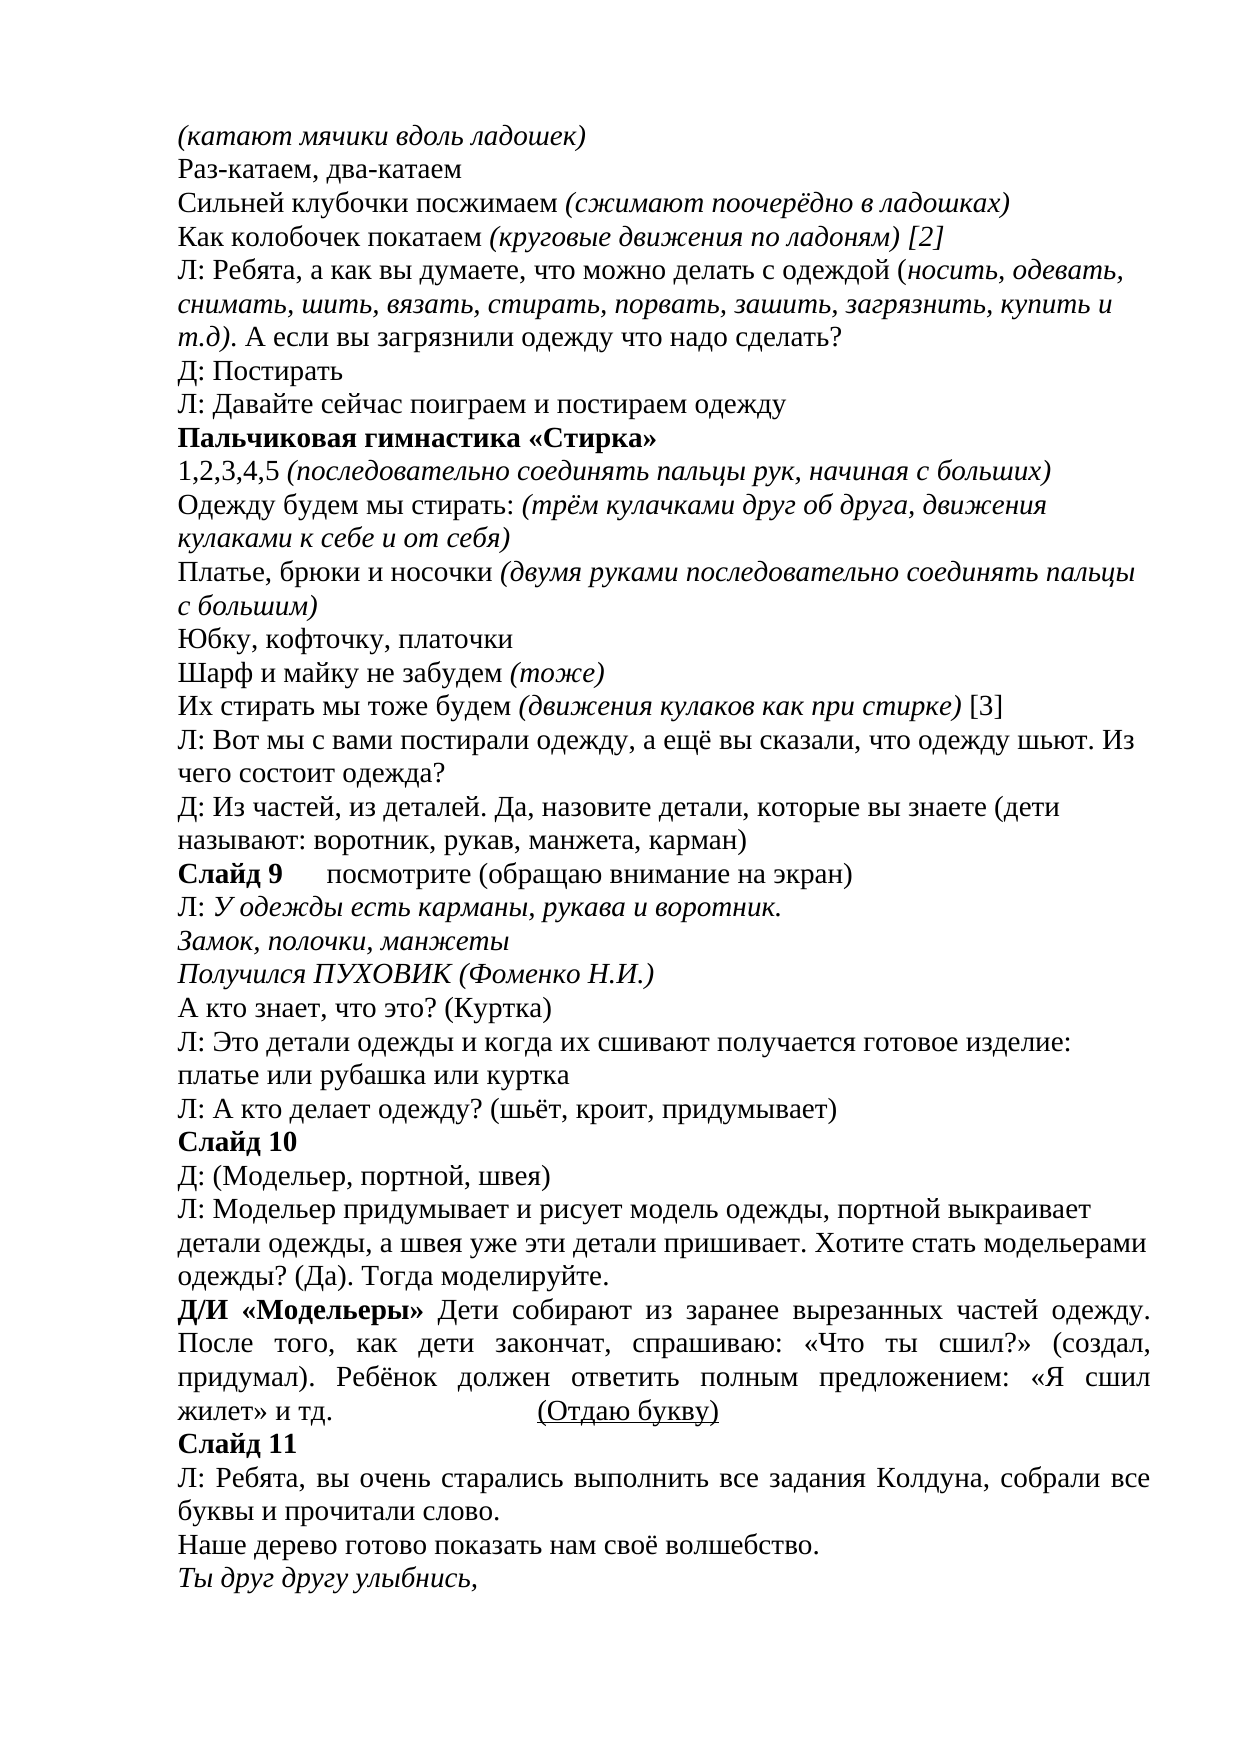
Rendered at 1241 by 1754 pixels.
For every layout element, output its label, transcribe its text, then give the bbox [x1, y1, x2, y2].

text Раз-катаем, два-катаем [177, 152, 1152, 185]
text Д/И «Модельеры» Дети собирают из заранее вырезанных частей одежду. После того, как дети закончат, спрашиваю: «Что ты сшил?» (создал, придумал). Ребёнок должен ответить полным предложением: «Я сшил жилет» и тд. (Отдаю букву) [177, 1292, 1152, 1426]
text Л: Ребята, вы очень старались выполнить все задания Колдуна, собрали все буквы и прочитали слово. [177, 1460, 1152, 1527]
text Замок, полочки, манжеты [177, 923, 1152, 957]
text Л: У одежды есть карманы, рукава и воротник. [177, 889, 1152, 923]
text Л: Вот мы с вами постирали одежду, а ещё вы сказали, что одежду шьют. Из чего состоит одежда? [177, 722, 1152, 789]
text Слайд 11 [177, 1426, 1152, 1460]
text Как колобочек покатаем (круговые движения по ладоням) [2] [177, 219, 1152, 252]
text Юбку, кофточку, платочки [177, 621, 1152, 655]
text Платье, брюки и носочки (двумя руками последовательно соединять пальцы с большим) [177, 554, 1152, 621]
text А кто знает, что это? (Куртка) [177, 990, 1152, 1024]
text Одежду будем мы стирать: (трём кулачками друг об друга, движения кулаками к себе и от себя) [177, 487, 1152, 554]
text Д: Из частей, из деталей. Да, назовите детали, которые вы знаете (дети называют: воротник, рукав, манжета, карман) [177, 789, 1152, 856]
text Их стирать мы тоже будем (движения кулаков как при стирке) [3] [177, 688, 1152, 722]
text Л: Ребята, а как вы думаете, что можно делать с одеждой (носить, одевать, снимать, шить, вязать, стирать, порвать, зашить, загрязнить, купить и т.д). А если вы загрязнили одежду что надо сделать? [177, 252, 1152, 353]
text Д: Постирать [177, 353, 1152, 386]
text Л: Модельер придумывает и рисует модель одежды, портной выкраивает детали одежды, а швея уже эти детали пришивает. Хотите стать модельерами одежды? (Да). Тогда моделируйте. [177, 1191, 1152, 1292]
text Л: Это детали одежды и когда их сшивают получается готовое изделие: платье или рубашка или куртка [177, 1024, 1152, 1091]
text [177, 1527, 1152, 1594]
text Сильней клубочки посжимаем (сжимают поочерёдно в ладошках) [177, 185, 1152, 219]
text Слайд 9 посмотрите (обращаю внимание на экран) [177, 856, 1152, 889]
text Слайд 10 [177, 1124, 1152, 1158]
text Получился ПУХОВИК (Фоменко Н.И.) [177, 957, 1152, 990]
text Л: Давайте сейчас поиграем и постираем одежду [177, 386, 1152, 420]
text Шарф и майку не забудем (тоже) [177, 655, 1152, 688]
text Пальчиковая гимнастика «Стирка» [177, 420, 1152, 453]
text Д: (Модельер, портной, швея) [177, 1158, 1152, 1191]
text (катают мячики вдоль ладошек) [177, 118, 1152, 152]
text Л: А кто делает одежду? (шьёт, кроит, придумывает) [177, 1091, 1152, 1124]
text 1,2,3,4,5 (последовательно соединять пальцы рук, начиная с больших) [177, 453, 1152, 487]
